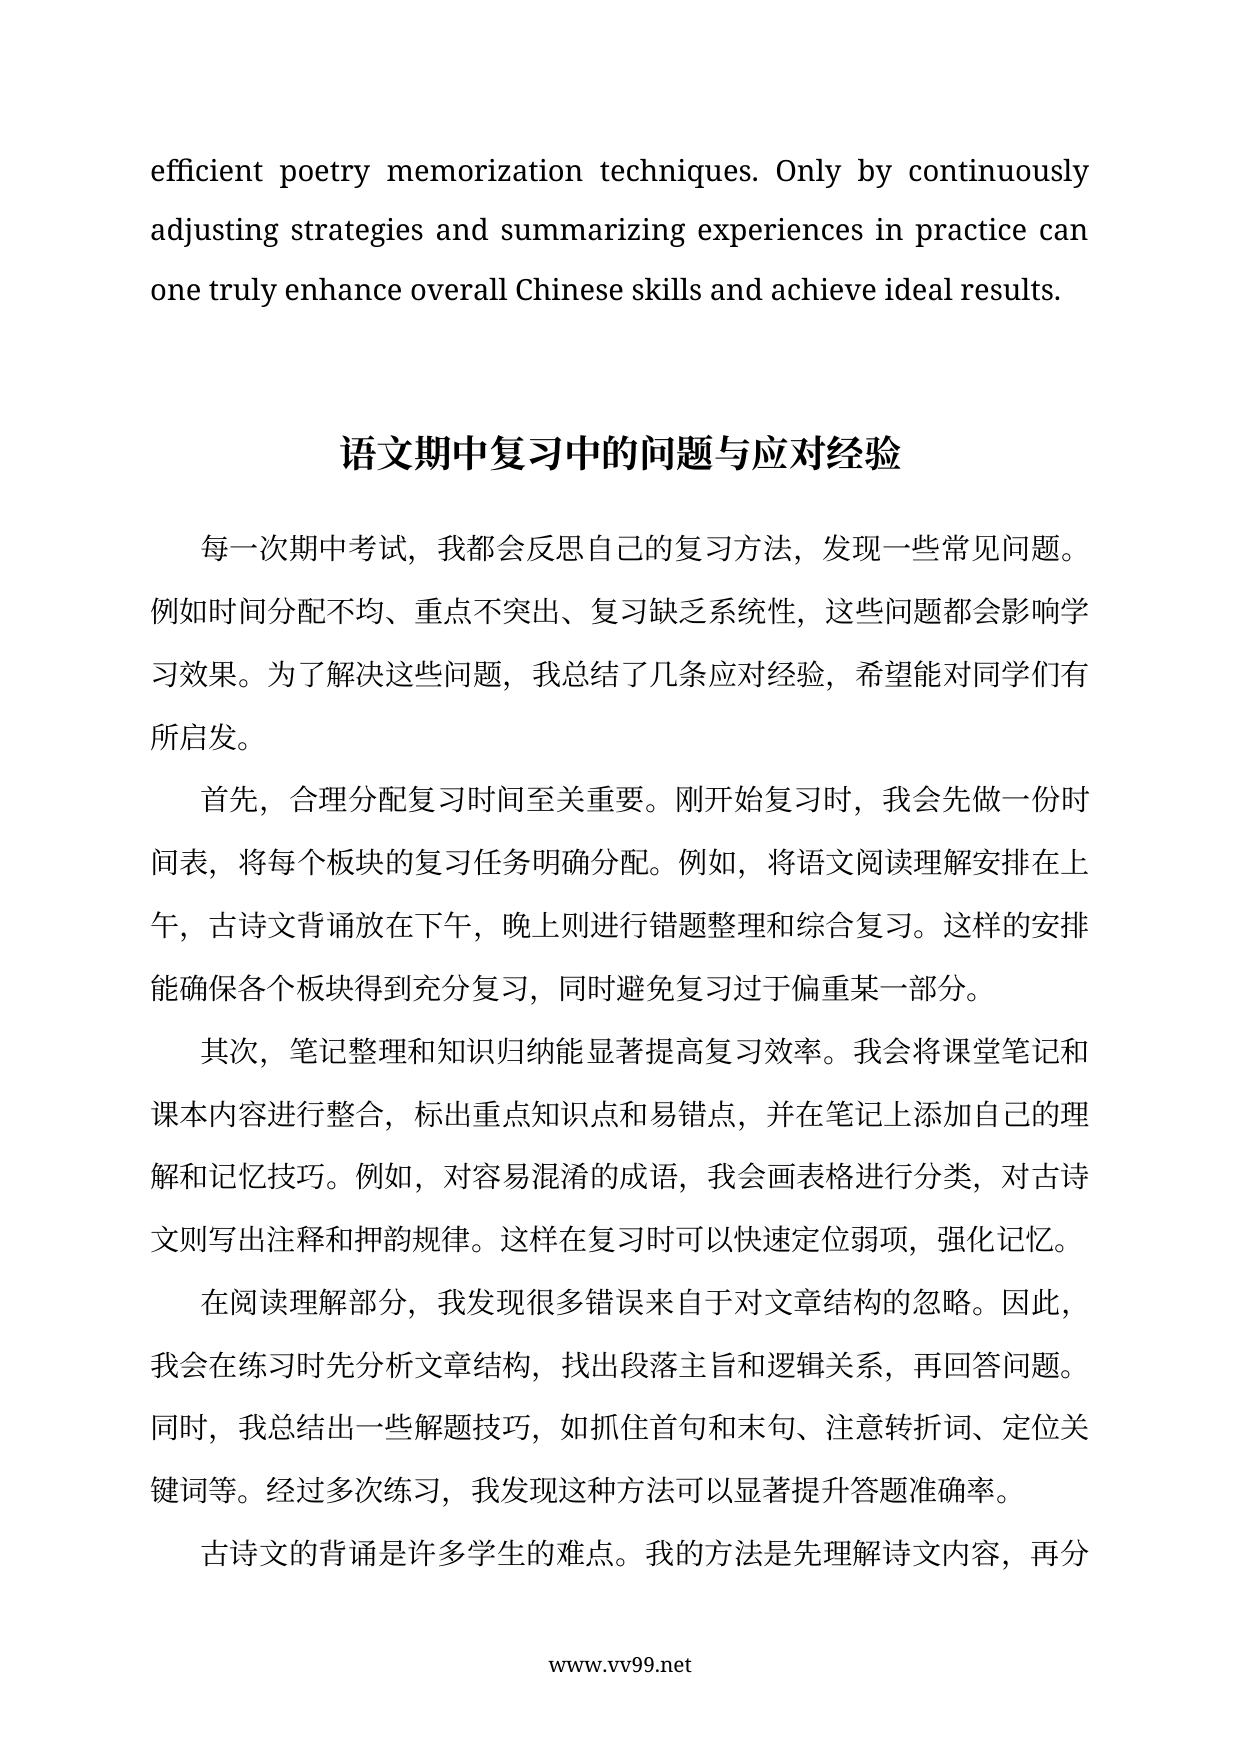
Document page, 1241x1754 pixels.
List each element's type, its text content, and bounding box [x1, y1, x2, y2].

text 其次，笔记整理和知识归纳能显著提高复习效率。我会将课堂笔记和课本内容进行整合，标出重点知识点和易错点，并在笔记上添加自己的理解和记忆技巧。例如，对容易混淆的成语，我会画表格进行分类，对古诗文则写出注释和押韵规律。这样在复习时可以快速定位弱项，强化记忆。 [150, 1028, 1090, 1259]
text 每一次期中考试，我都会反思自己的复习方法，发现一些常见问题。例如时间分配不均、重点不突出、复习缺乏系统性，这些问题都会影响学习效果。为了解决这些问题，我总结了几条应对经验，希望能对同学们有所启发。 [150, 526, 1090, 756]
subtitle 语文期中复习中的问题与应对经验 [150, 424, 1090, 478]
text 首先，合理分配复习时间至关重要。刚开始复习时，我会先做一份时间表，将每个板块的复习任务明确分配。例如，将语文阅读理解安排在上午，古诗文背诵放在下午，晚上则进行错题整理和综合复习。这样的安排能确保各个板块得到充分复习，同时避免复习过于偏重某一部分。 [150, 777, 1090, 1008]
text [150, 150, 1090, 309]
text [150, 1531, 1090, 1573]
text 在阅读理解部分，我发现很多错误来自于对文章结构的忽略。因此，我会在练习时先分析文章结构，找出段落主旨和逻辑关系，再回答问题。同时，我总结出一些解题技巧，如抓住首句和末句、注意转折词、定位关键词等。经过多次练习，我发现这种方法可以显著提升答题准确率。 [150, 1280, 1090, 1510]
